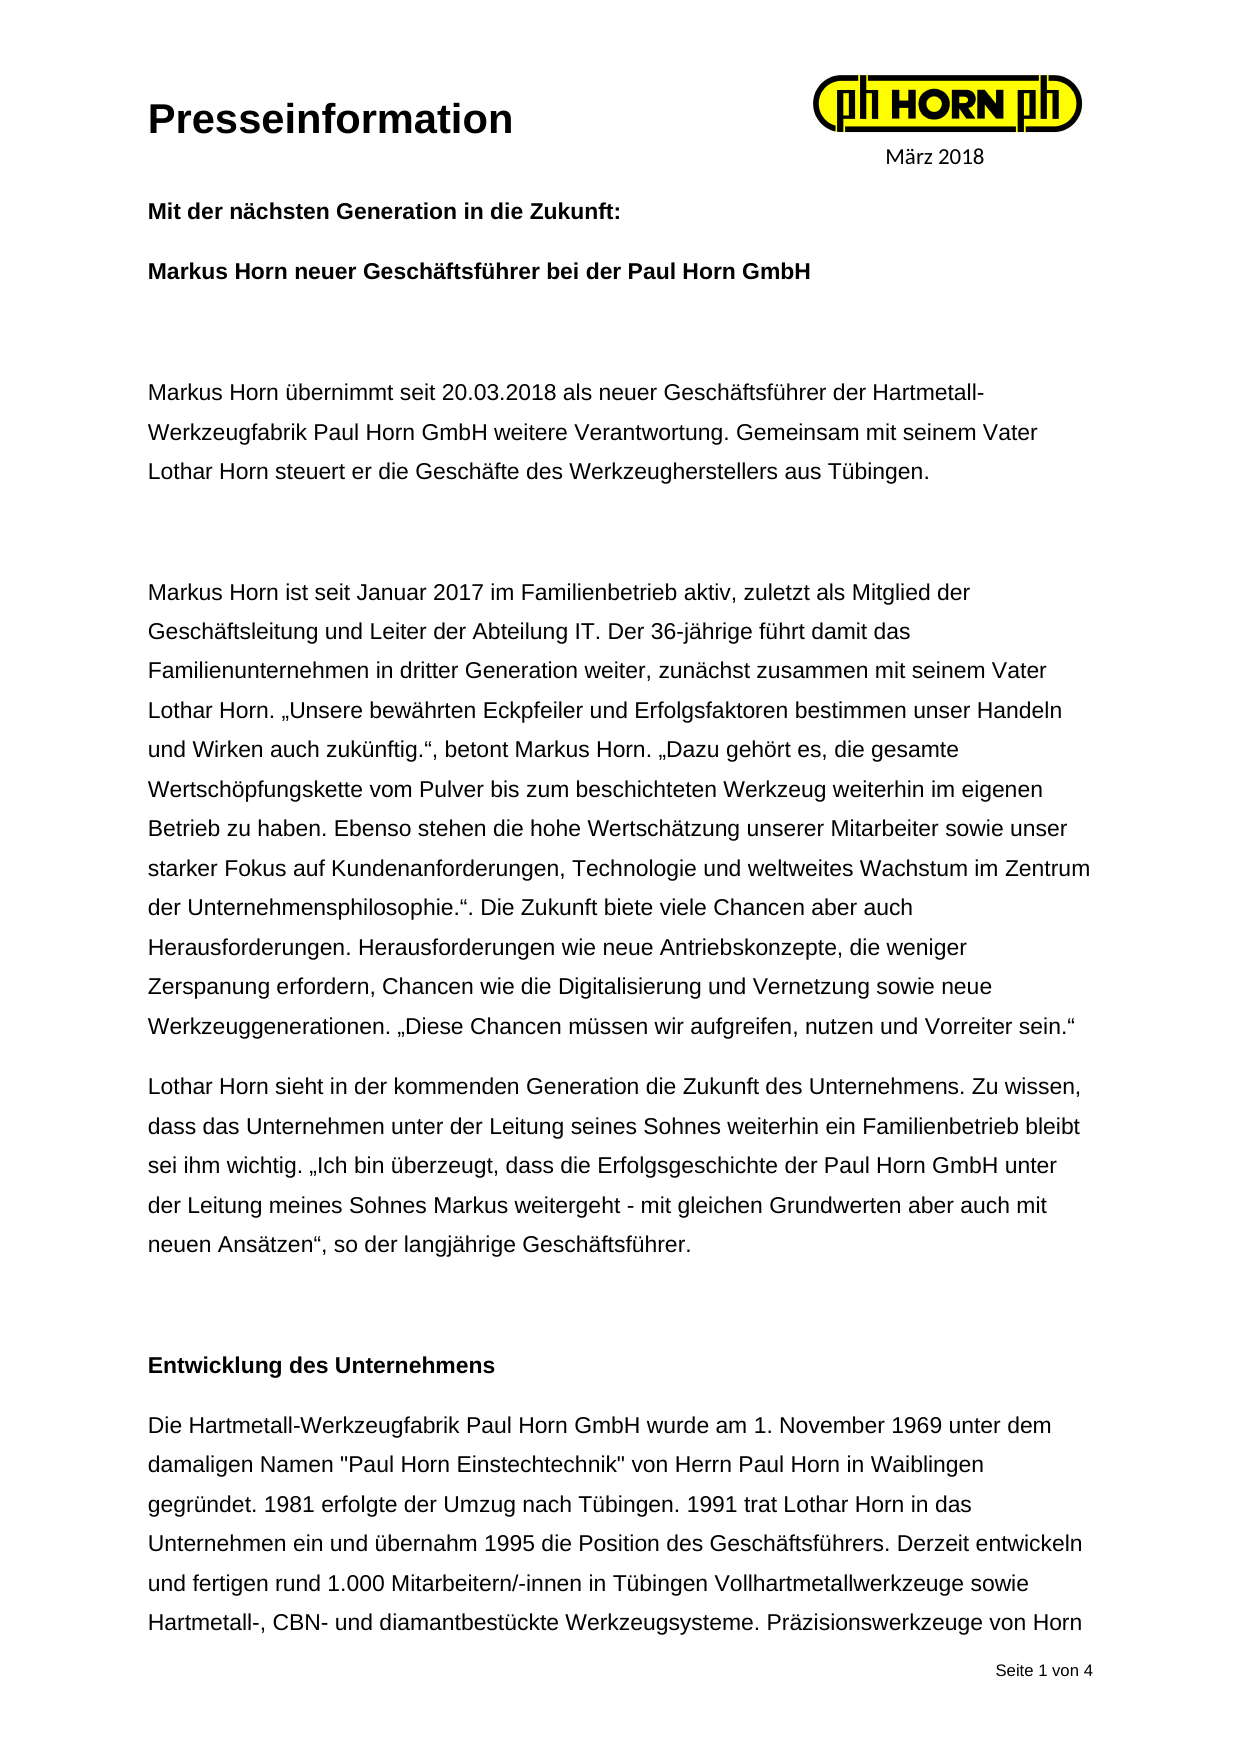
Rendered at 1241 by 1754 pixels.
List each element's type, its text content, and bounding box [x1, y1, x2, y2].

text Markus Horn ist seit Januar 2017 im Familienbetrieb aktiv, zuletzt als Mitglied der Geschäftsleitung und Leiter der Abteilung IT. Der 36-jährige führt damit das Familienunternehmen in dritter Generation weiter, zunächst zusammen mit seinem Vater Lothar Horn. „Unsere bewährten Eckpfeiler und Erfolgsfaktoren bestimmen unser Handeln und Wirken auch zukünftig.“, betont Markus Horn. „Dazu gehört es, die gesamte Wertschöpfungskette vom Pulver bis zum beschichteten Werkzeug weiterhin im eigenen Betrieb zu haben. Ebenso stehen die hohe Wertschätzung unserer Mitarbeiter sowie unser starker Fokus auf Kundenanforderungen, Technologie und weltweites Wachstum im Zentrum der Unternehmensphilosophie.“. Die Zukunft biete viele Chancen aber auch Herausforderungen. Herausforderungen wie neue Antriebskonzepte, die weniger Zerspanung erfordern, Chancen wie die Digitalisierung und Vernetzung sowie neue Werkzeuggenerationen. „Diese Chancen müssen wir aufgreifen, nutzen und Vorreiter sein.“ [148, 578, 1093, 1039]
text Mit der nächsten Generation in die Zukunft: [148, 198, 1093, 224]
picture [811, 73, 1084, 134]
text Markus Horn übernimmt seit 20.03.2018 als neuer Geschäftsführer der Hartmetall-Werkzeugfabrik Paul Horn GmbH weitere Verantwortung. Gemeinsam mit seinem Vater Lothar Horn steuert er die Geschäfte des Werkzeugherstellers aus Tübingen. [148, 379, 1093, 484]
text Lothar Horn sieht in der kommenden Generation die Zukunft des Unternehmens. Zu wissen, dass das Unternehmen unter der Leitung seines Sohnes weiterhin ein Familienbetrieb bleibt sei ihm wichtig. „Ich bin überzeugt, dass die Erfolgsgeschichte der Paul Horn GmbH unter der Leitung meines Sohnes Markus weitergeht - mit gleichen Grundwerten aber auch mit neuen Ansätzen“, so der langjährige Geschäftsführer. [148, 1073, 1093, 1257]
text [148, 1412, 1093, 1636]
text Entwicklung des Unternehmens [148, 1352, 1093, 1378]
text Markus Horn neuer Geschäftsführer bei der Paul Horn GmbH [148, 258, 1093, 285]
